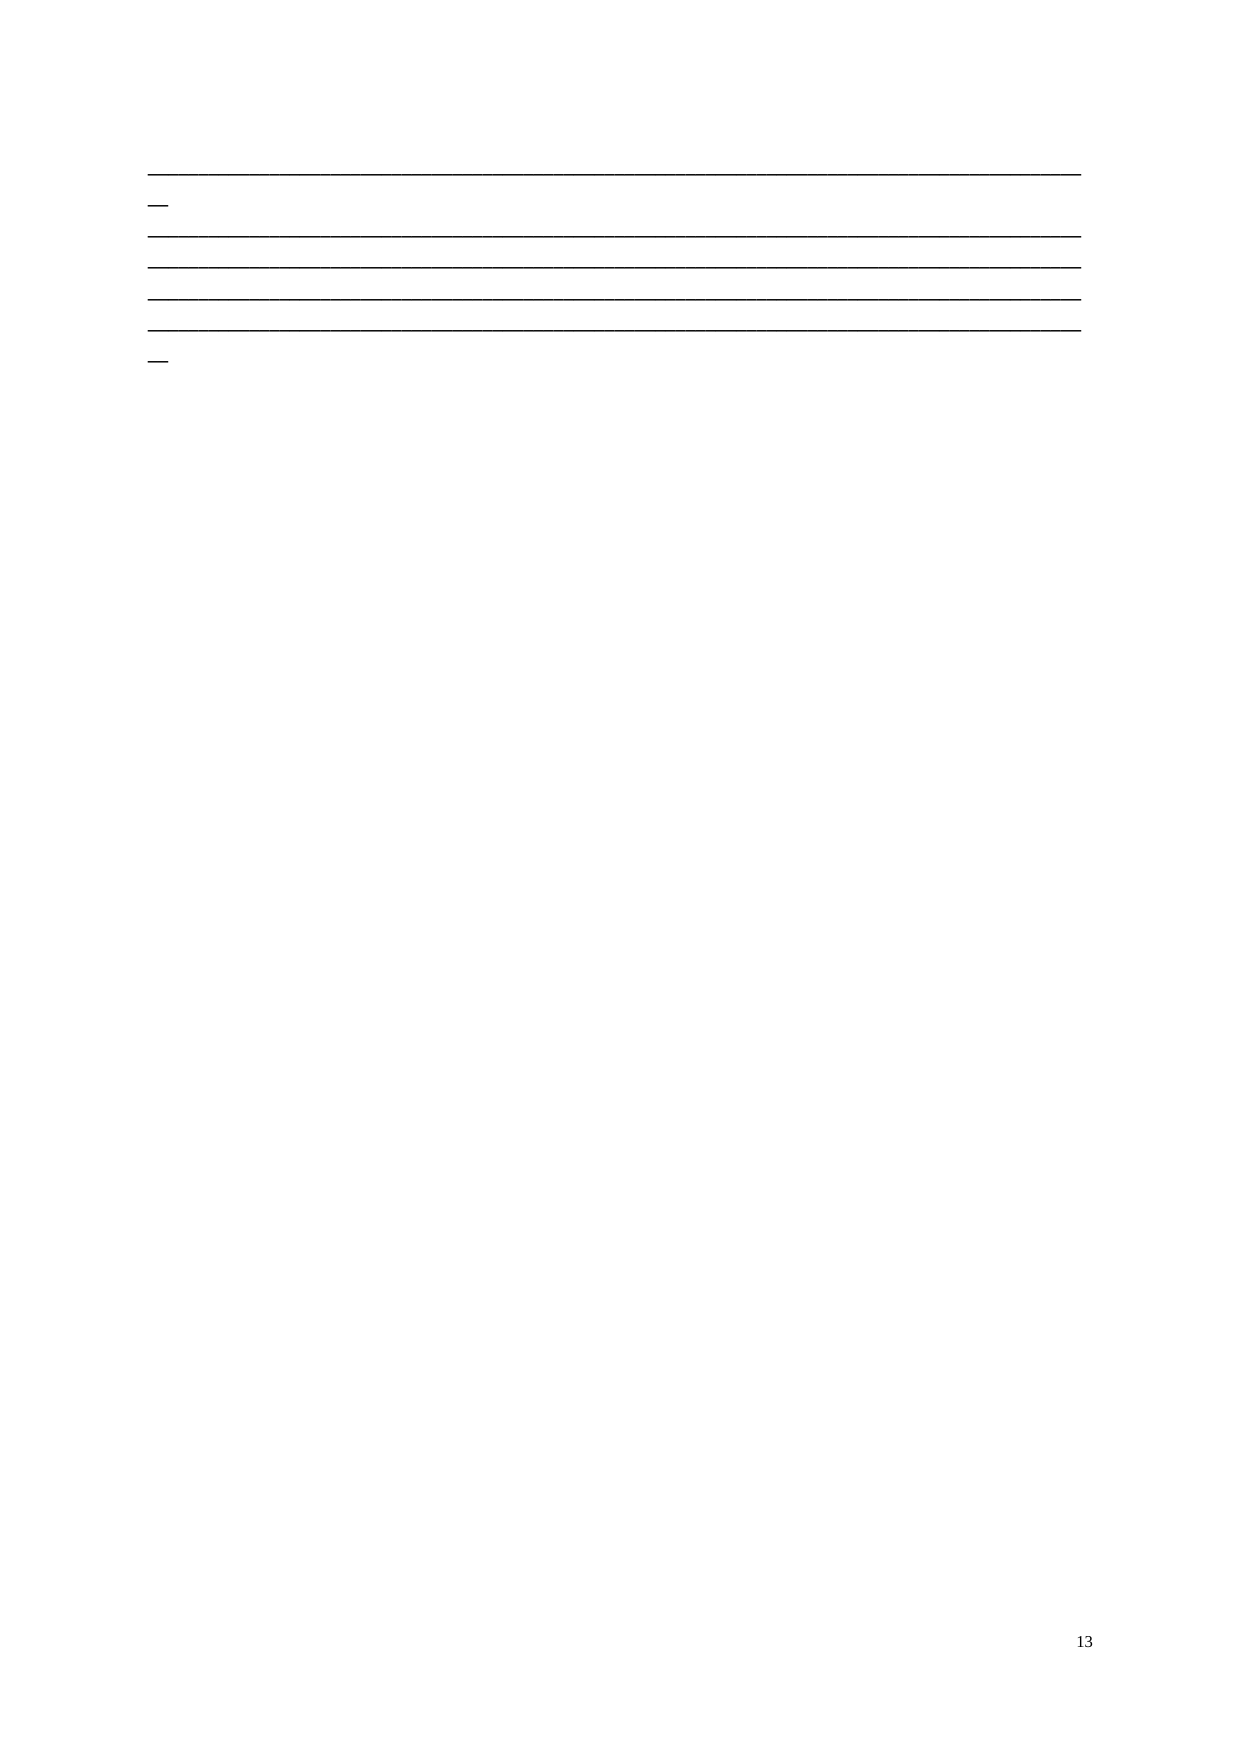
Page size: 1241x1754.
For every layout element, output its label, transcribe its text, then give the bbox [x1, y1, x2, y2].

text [148, 148, 1093, 210]
text ____________________________________________________________________________________________________________________________________________________________________________________________________________________________________________________________________________________________________________________________________________________________________________________________________________________________________________________________________________________________________________________________________________________________________________________________________________________________________________________________________________________________________________________________________________________________________ [148, 210, 1093, 366]
